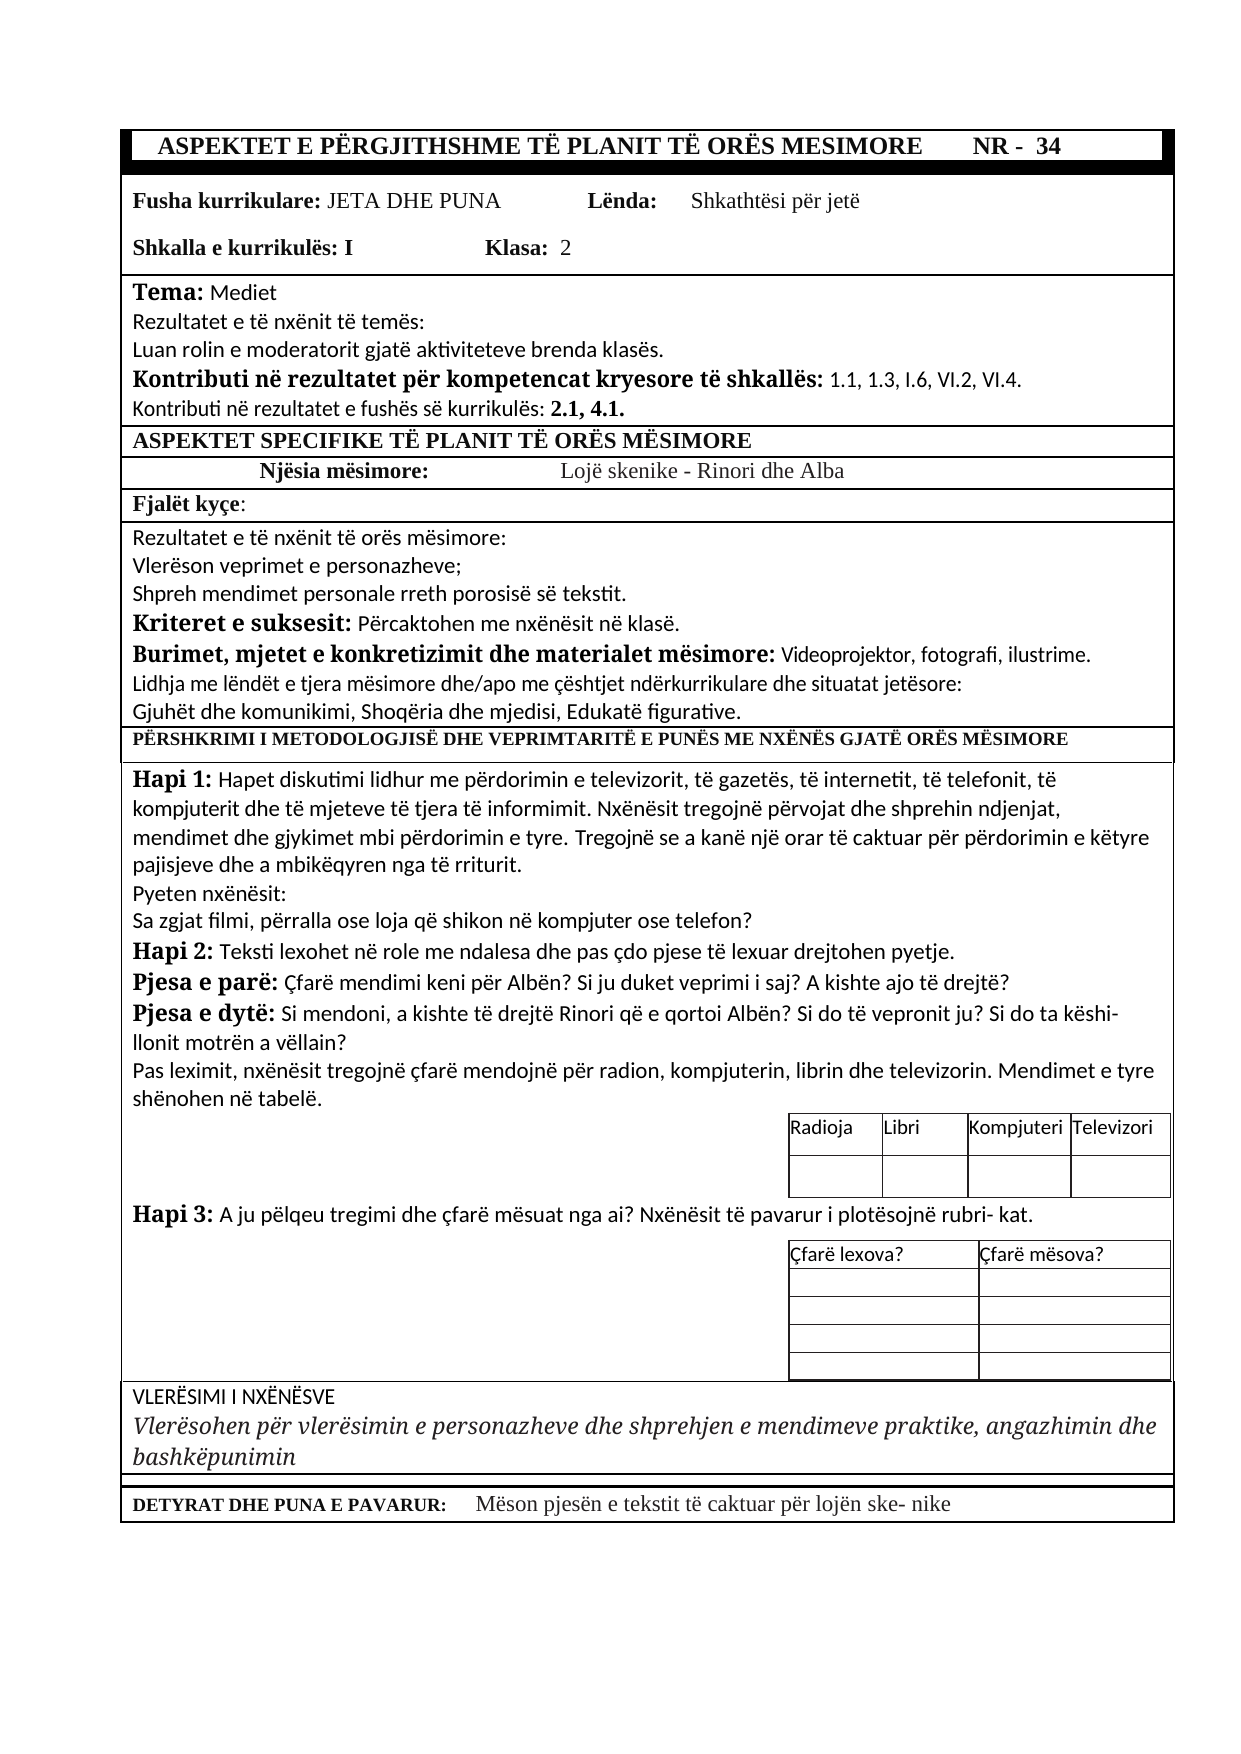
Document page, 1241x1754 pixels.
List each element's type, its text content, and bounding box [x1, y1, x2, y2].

table_cell Tema: Mediet Rezultatet e të nxënit të temës: Luan rolin e moderatorit gjatë aktiviteteve brenda klasës. Kontributi në rezultatet për kompetencat kryesore të shkallës: 1.1, 1.3, I.6, VI.2, VI.4. Kontributi në rezultatet e fushës së kurrikulës: 2.1, 4.1. [122, 276, 1173, 425]
table_cell PËRSHKRIMI I METODOLOGJISË DHE VEPRIMTARITË E PUNËS ME NXËNËS GJATË ORËS MËSIMORE [122, 728, 1173, 762]
table_cell Fjalët kyçe: [122, 490, 1173, 521]
table_header ASPEKTET E PËRGJITHSHME TË PLANIT TË ORËS MESIMORE NR - 34 [122, 131, 1173, 173]
table_cell Rezultatet e të nxënit të orës mësimore: Vlerëson veprimet e personazheve; Shpreh mendimet personale rreth porosisë së tekstit. Kriteret e suksesit: Përcaktohen me nxënësit në klasë. Burimet, mjetet e konkretizimit dhe materialet mësimore: Videoprojektor, fotografi, ilustrime. Lidhja me lëndët e tjera mësimore dhe/apo me çështjet ndërkurrikulare dhe situatat jetësore: Gjuhët dhe komunikimi, Shoqëria dhe mjedisi, Edukatë figurative. [122, 523, 1173, 726]
table_cell ASPEKTET SPECIFIKE TË PLANIT TË ORËS MËSIMORE [122, 427, 1173, 456]
table_cell DETYRAT DHE PUNA E PAVARUR: Mëson pjesën e tekstit të caktuar për lojën ske- nike [122, 1488, 1173, 1521]
table_cell Njësia mësimore: Lojë skenike - Rinori dhe Alba [122, 458, 1173, 488]
table_cell [122, 1475, 1173, 1485]
table_cell VLERËSIMI I NXËNËSVE Vlerësohen për vlerësimin e personazheve dhe shprehjen e mendimeve praktike, angazhimin dhe bashkëpunimin [122, 1381, 1173, 1472]
table_cell Fusha kurrikulare: JETA DHE PUNA Lënda: Shkathtësi për jetë Shkalla e kurrikulës: I Klasa: 2 [122, 175, 1173, 273]
table_cell Hapi 1: Hapet diskutimi lidhur me përdorimin e televizorit, të gazetës, të internetit, të telefonit, të kompjuterit dhe të mjeteve të tjera të informimit. Nxënësit tregojnë përvojat dhe shprehin ndjenjat, mendimet dhe gjykimet mbi përdorimin e tyre. Tregojnë se a kanë një orar të caktuar për përdorimin e këtyre pajisjeve dhe a mbikëqyren nga të rriturit. Pyeten nxënësit: Sa zgjat filmi, përralla ose loja që shikon në kompjuter ose telefon? Hapi 2: Teksti lexohet në role me ndalesa dhe pas çdo pjese të lexuar drejtohen pyetje. Pjesa e parë: Çfarë mendimi keni për Albën? Si ju duket veprimi i saj? A kishte ajo të drejtë? Pjesa e dytë: Si mendoni, a kishte të drejtë Rinori që e qortoi Albën? Si do të vepronit ju? Si do ta këshi- llonit motrën a vëllain? Pas leximit, nxënësit tregojnë çfarë mendojnë për radion, kompjuterin, librin dhe televizorin. Mendimet e tyre shënohen në tabelë. Hapi 3: A ju pëlqeu tregimi dhe çfarë mësuat nga ai? Nxënësit të pavarur i plotësojnë rubri- kat. [122, 762, 1173, 1381]
